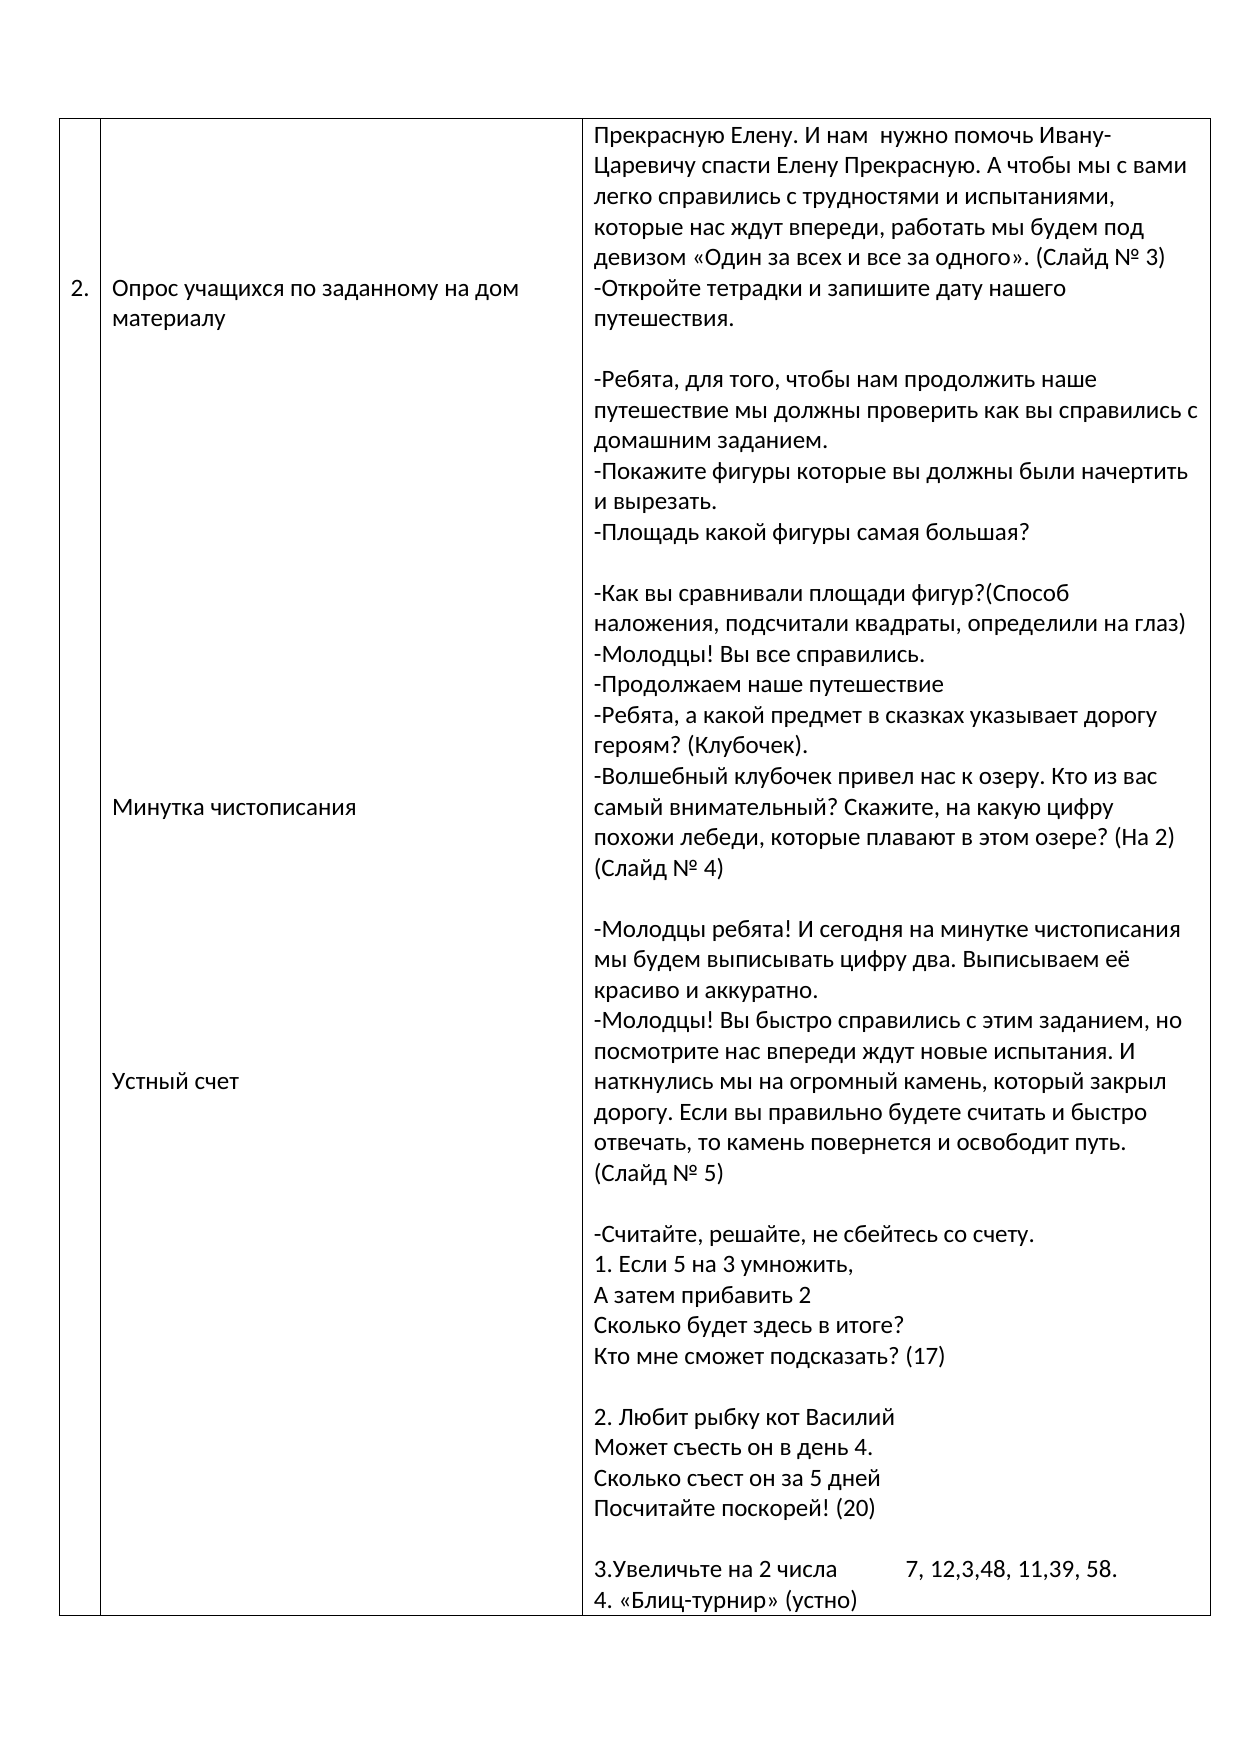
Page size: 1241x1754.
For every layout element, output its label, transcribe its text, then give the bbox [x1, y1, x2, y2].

table_cell 1. 2. 3. 4. [60, 119, 100, 1615]
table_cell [101, 119, 582, 1615]
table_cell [583, 119, 1210, 1615]
